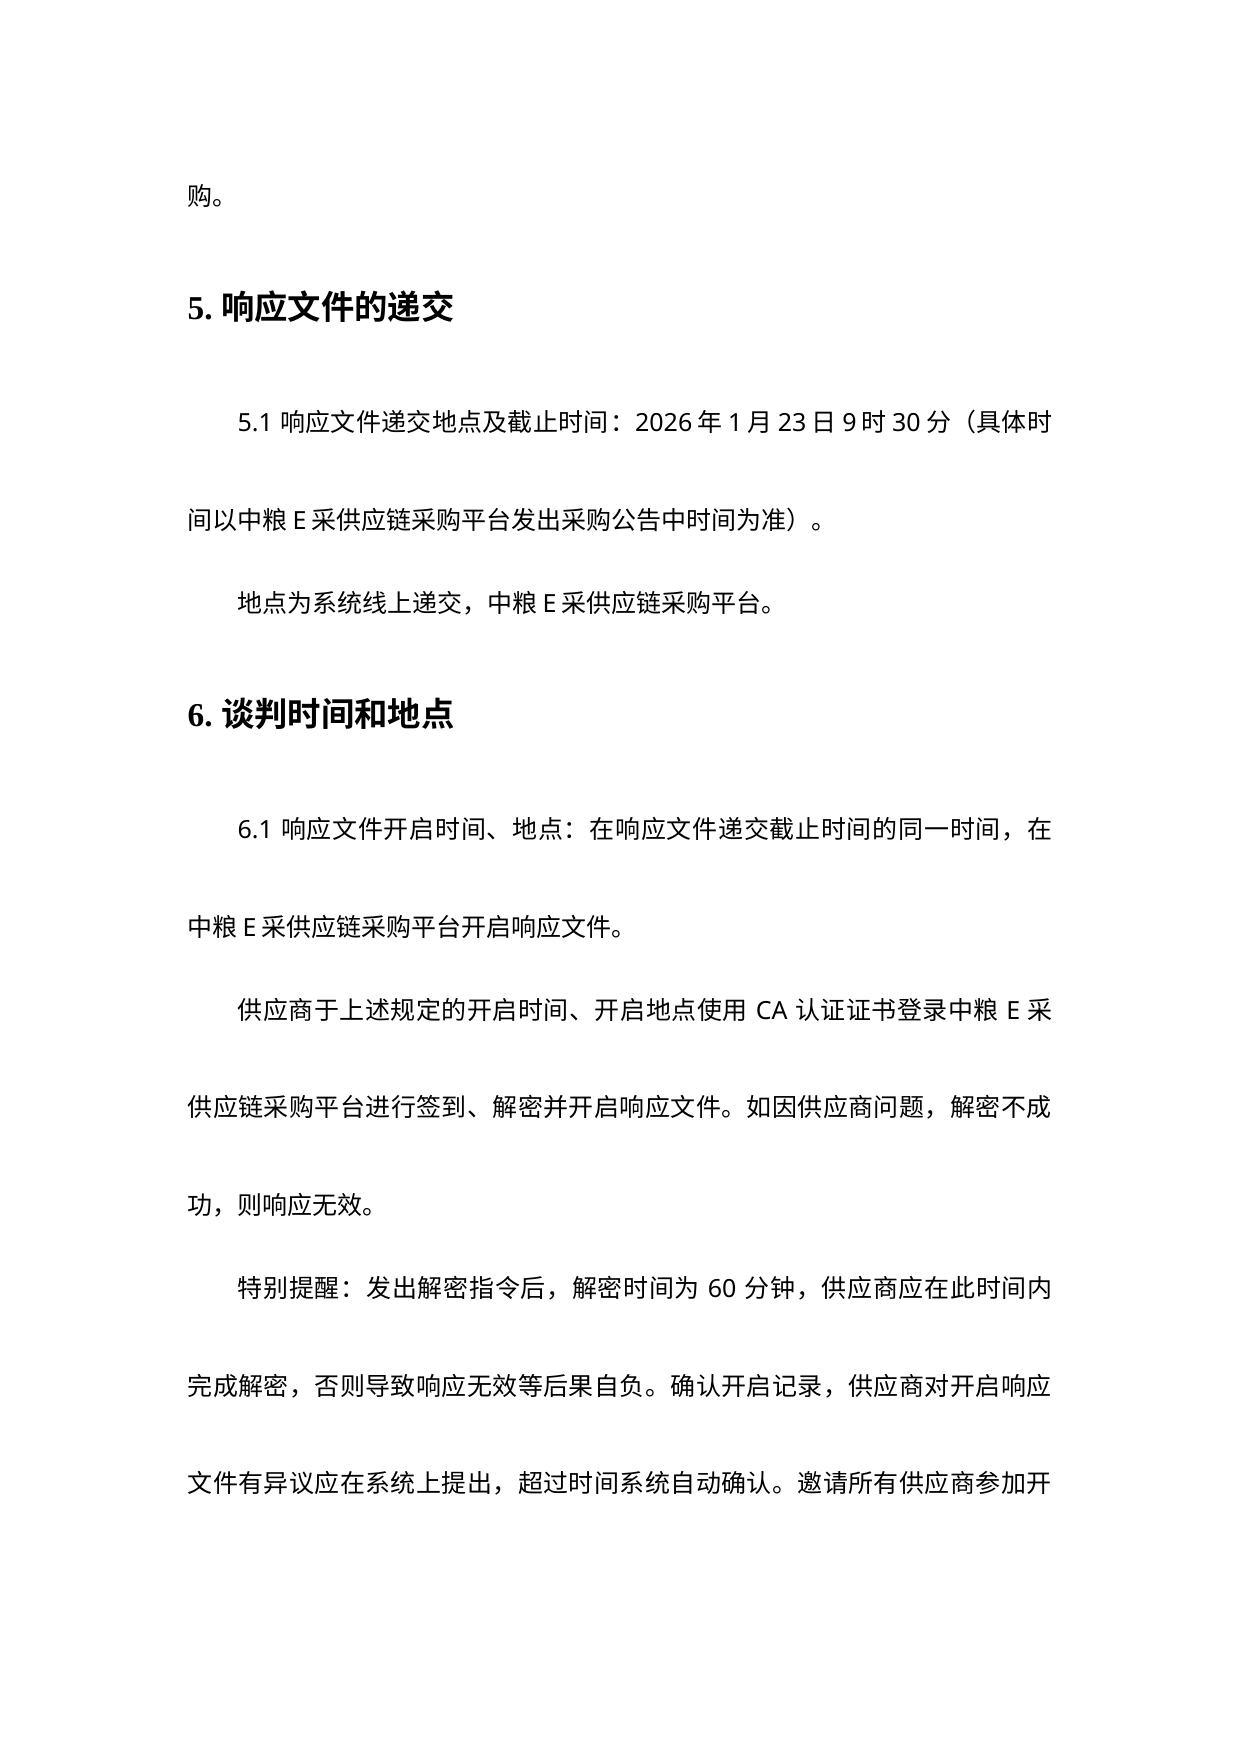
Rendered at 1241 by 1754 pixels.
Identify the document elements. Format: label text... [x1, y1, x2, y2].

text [187, 162, 1053, 227]
text 地点为系统线上递交，中粮E采供应链采购平台。 [187, 569, 1053, 634]
text 供应商于上述规定的开启时间、开启地点使用 CA 认证证书登录中粮 E 采供应链采购平台进行签到、解密并开启响应文件。如因供应商问题，解密不成功，则响应无效。 [187, 976, 1053, 1236]
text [187, 1254, 1053, 1514]
text 6.1 响应文件开启时间、地点：在响应文件递交截止时间的同一时间，在中粮E采供应链采购平台开启响应文件。 [187, 795, 1053, 958]
subtitle 6. 谈判时间和地点 [187, 679, 1053, 744]
subtitle 5. 响应文件的递交 [187, 272, 1053, 337]
text 5.1 响应文件递交地点及截止时间：2026年1月23日9时30分（具体时间以中粮E采供应链采购平台发出采购公告中时间为准）。 [187, 388, 1053, 551]
